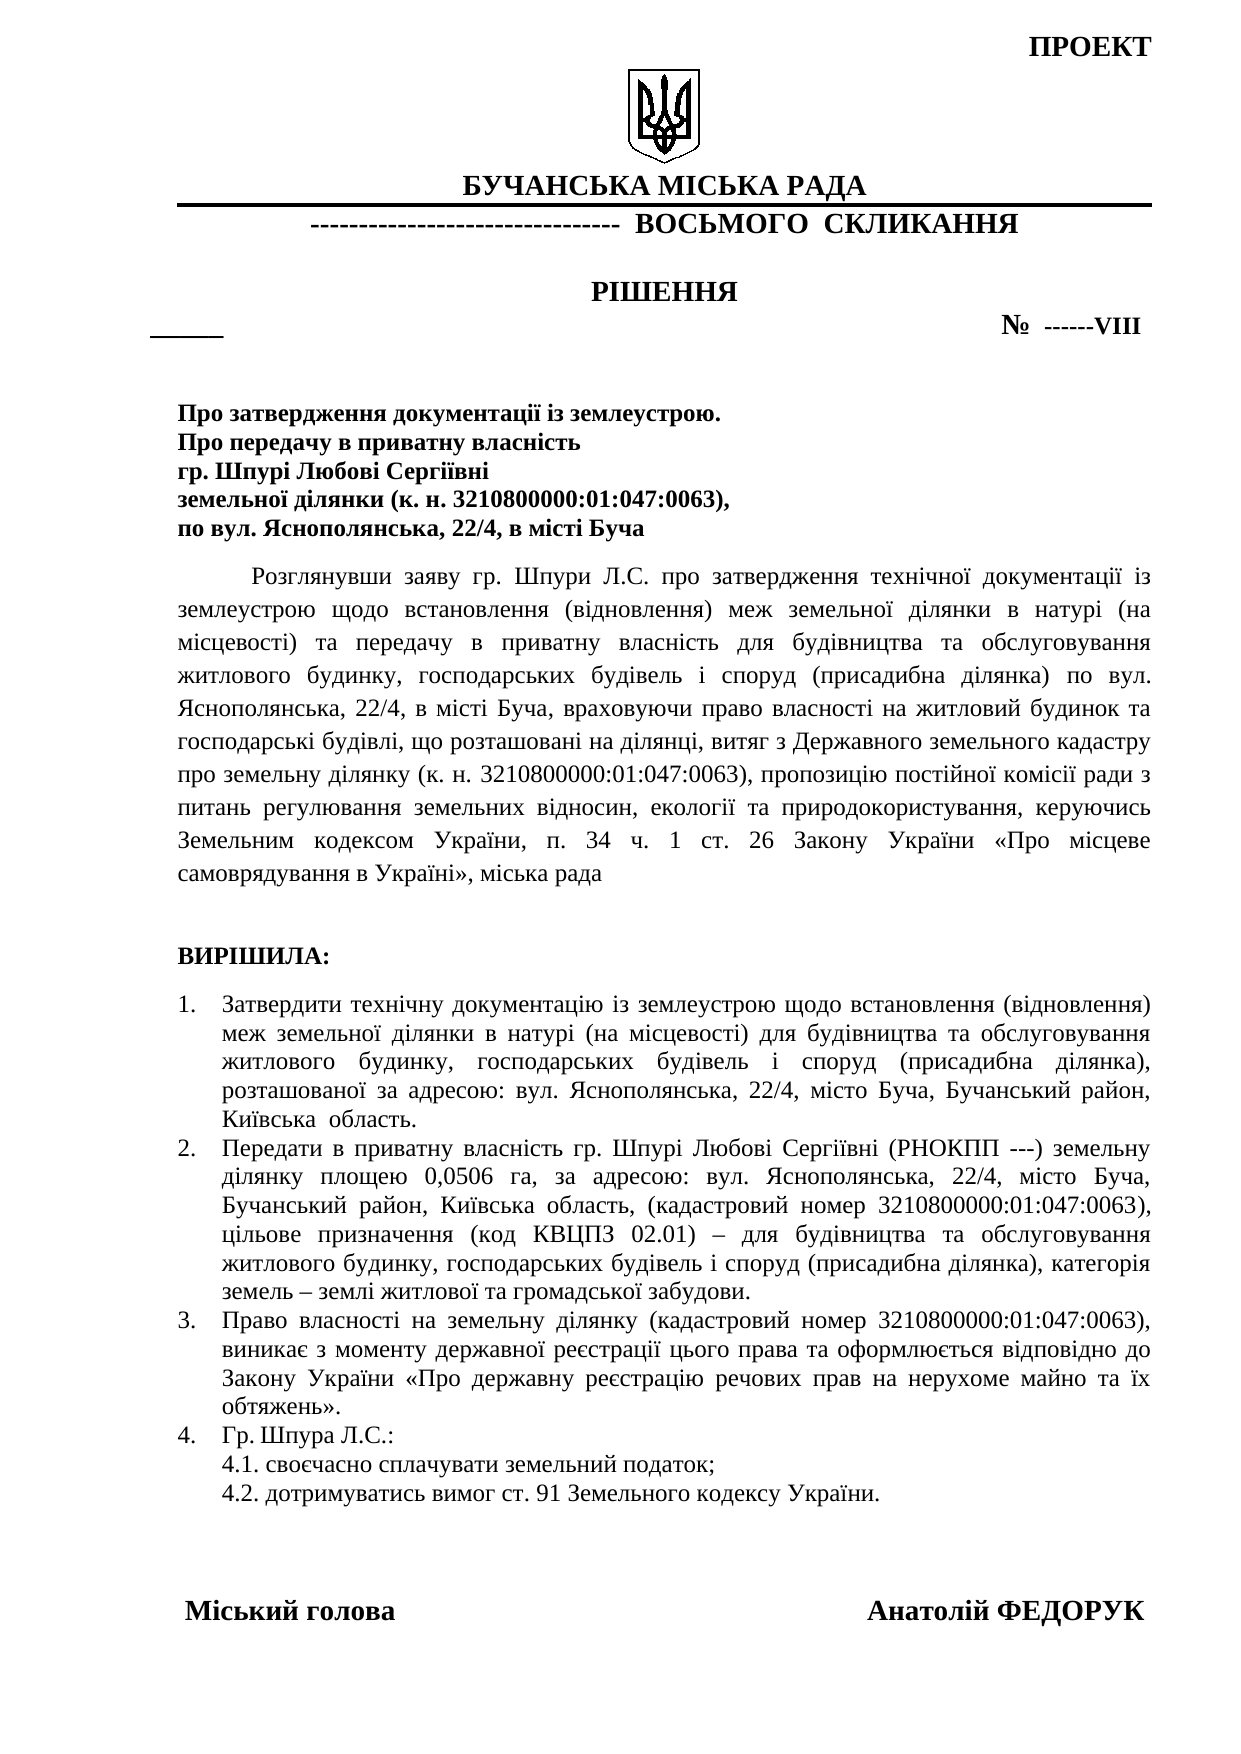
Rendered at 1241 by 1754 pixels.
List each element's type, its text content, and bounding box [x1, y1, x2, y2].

text гр. Шпурі Любові Сергіївні [177, 456, 1152, 484]
text 4.1. своєчасно сплачувати земельний податок; [222, 1449, 1152, 1478]
list Передати в приватну власність гр. Шпурі Любові Сергіївні (РНОКПП ---) земельну ділянку площею 0,0506 га, за адресою: вул. Яснополянська, 22/4, місто Буча, Бучанський район, Київська область, (кадастровий номер 3210800000:01:047:0063), цільове призначення (код КВЦПЗ 02.01) – для будівництва та обслуговування житлового будинку, господарських будівель і споруд (присадибна ділянка), категорія земель – землі житлової та громадської забудови. [177, 1133, 1152, 1305]
list Право власності на земельну ділянку (кадастровий номер 3210800000:01:047:0063), виникає з моменту державної реєстрації цього права та оформлюється відповідно до Закону України «Про державну реєстрацію речових прав на нерухоме майно та їх обтяжень». [177, 1305, 1152, 1420]
text РІШЕННЯ [177, 274, 1152, 307]
text Міський голова Анатолій ФЕДОРУК [177, 1593, 1152, 1626]
text 4.2. дотримуватись вимог ст. 91 Земельного кодексу України. [222, 1478, 1152, 1506]
text Про затвердження документації із землеустрою. [177, 398, 1152, 427]
text земельної ділянки (к. н. 3210800000:01:047:0063), [177, 484, 1152, 513]
text _____ № ------VIІІ [150, 307, 1152, 341]
text БУЧАНСЬКА МІСЬКА РАДА [177, 168, 1152, 203]
text -------------------------------- ВОСЬМОГО СКЛИКАННЯ [177, 207, 1152, 240]
text Про передачу в приватну власність [177, 427, 1152, 456]
list Затвердити технічну документацію із землеустрою щодо встановлення (відновлення) меж земельної ділянки в натурі (на місцевості) для будівництва та обслуговування житлового будинку, господарських будівель і споруд (присадибна ділянка), розташованої за адресою: вул. Яснополянська, 22/4, місто Буча, Бучанський район, Київська область. [177, 989, 1152, 1133]
text ПРОЕКТ [177, 29, 1152, 63]
text ВИРІШИЛА: [177, 941, 1152, 970]
text по вул. Яснополянська, 22/4, в місті Буча [177, 513, 1152, 542]
text 4. Гр. Шпура Л.С.: [177, 1420, 1152, 1449]
text Розглянувши заяву гр. Шпури Л.С. про затвердження технічної документації із землеустрою щодо встановлення (відновлення) меж земельної ділянки в натурі (на місцевості) та передачу в приватну власність для будівництва та обслуговування житлового будинку, господарських будівель і споруд (присадибна ділянка) по вул. Яснополянська, 22/4, в місті Буча, враховуючи право власності на житловий будинок та господарські будівлі, що розташовані на ділянці, витяг з Державного земельного кадастру про земельну ділянку (к. н. 3210800000:01:047:0063), пропозицію постійної комісії ради з питань регулювання земельних відносин, екології та природокористування, керуючись Земельним кодексом України, п. 34 ч. 1 ст. 26 Закону України «Про місцеве самоврядування в Україні», міська рада [177, 561, 1152, 887]
